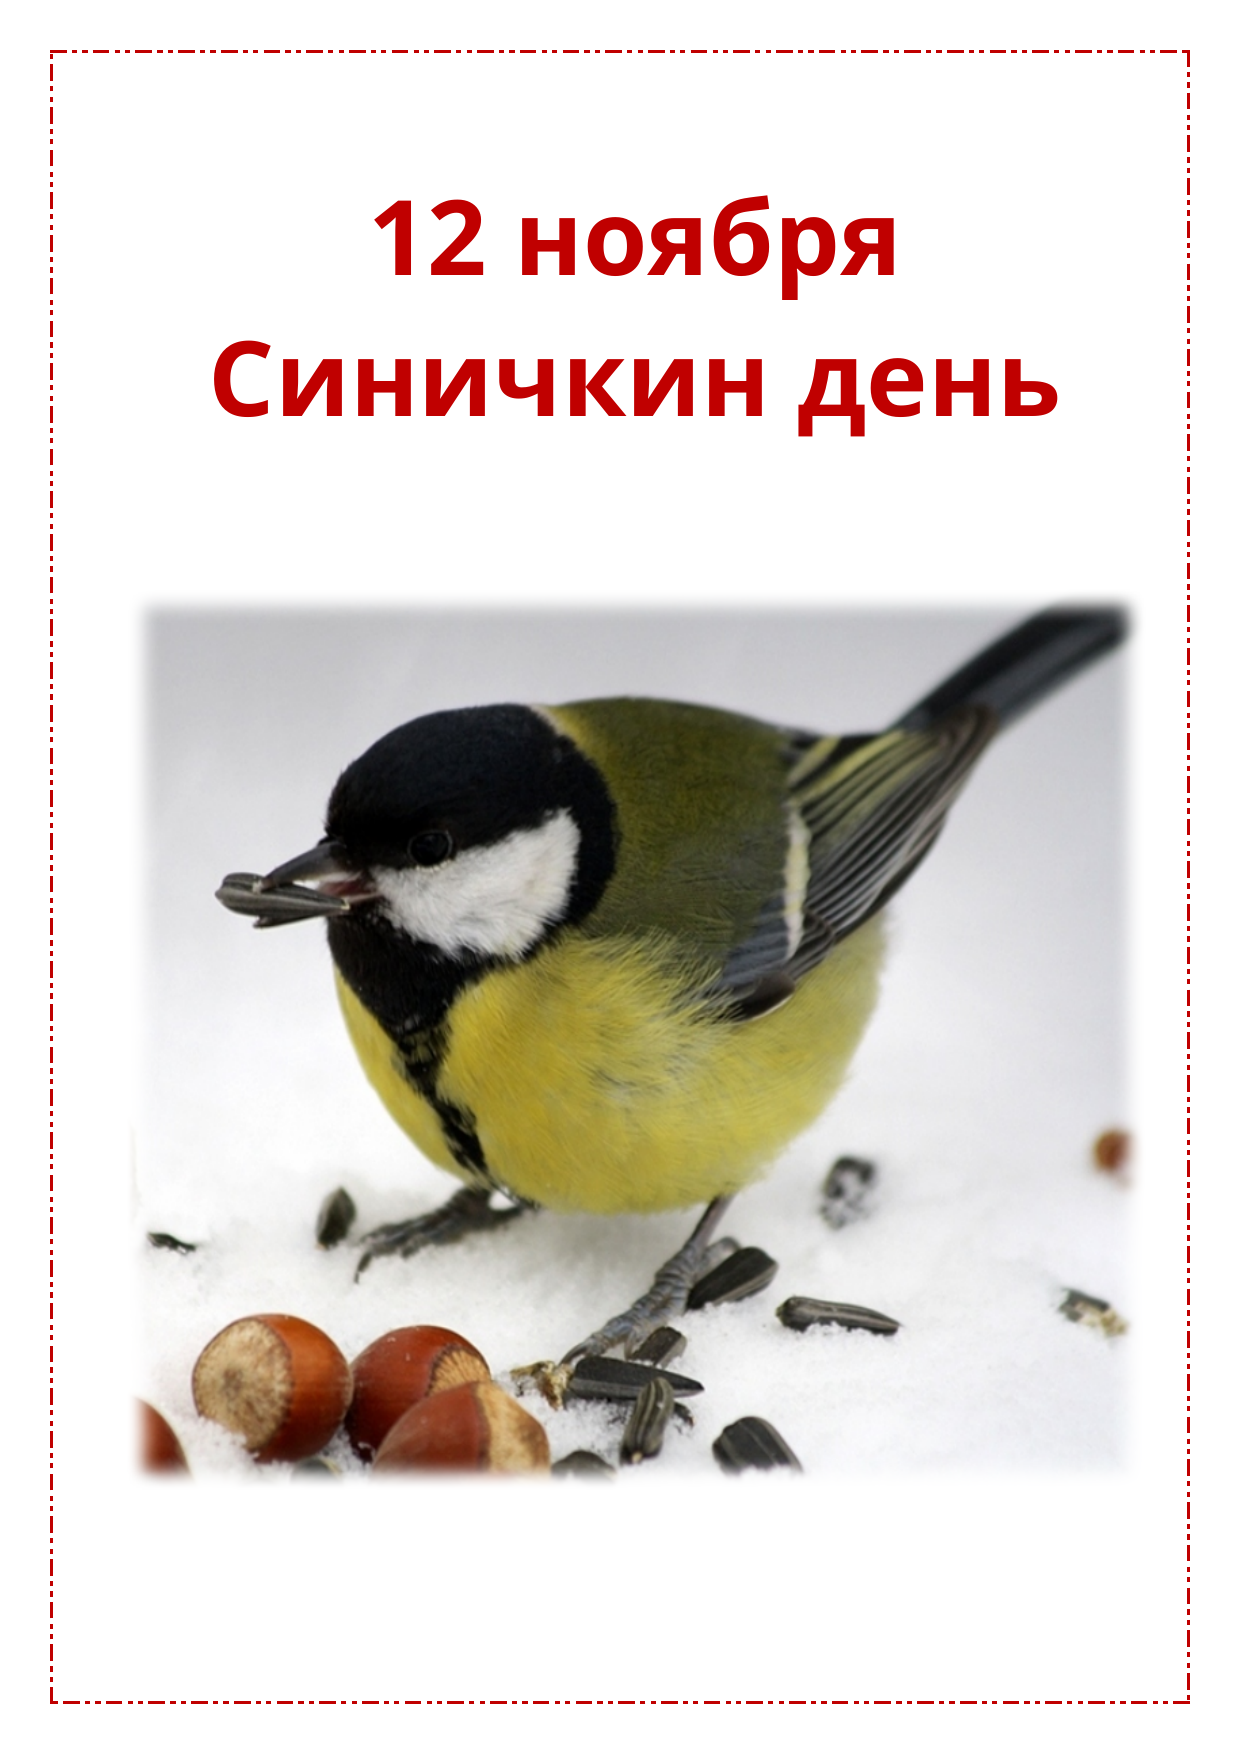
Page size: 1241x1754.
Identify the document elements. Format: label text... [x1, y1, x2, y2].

text 12 ноября [118, 164, 1152, 306]
text Синичкин день [103, 306, 1152, 447]
picture [156, 618, 1117, 1461]
